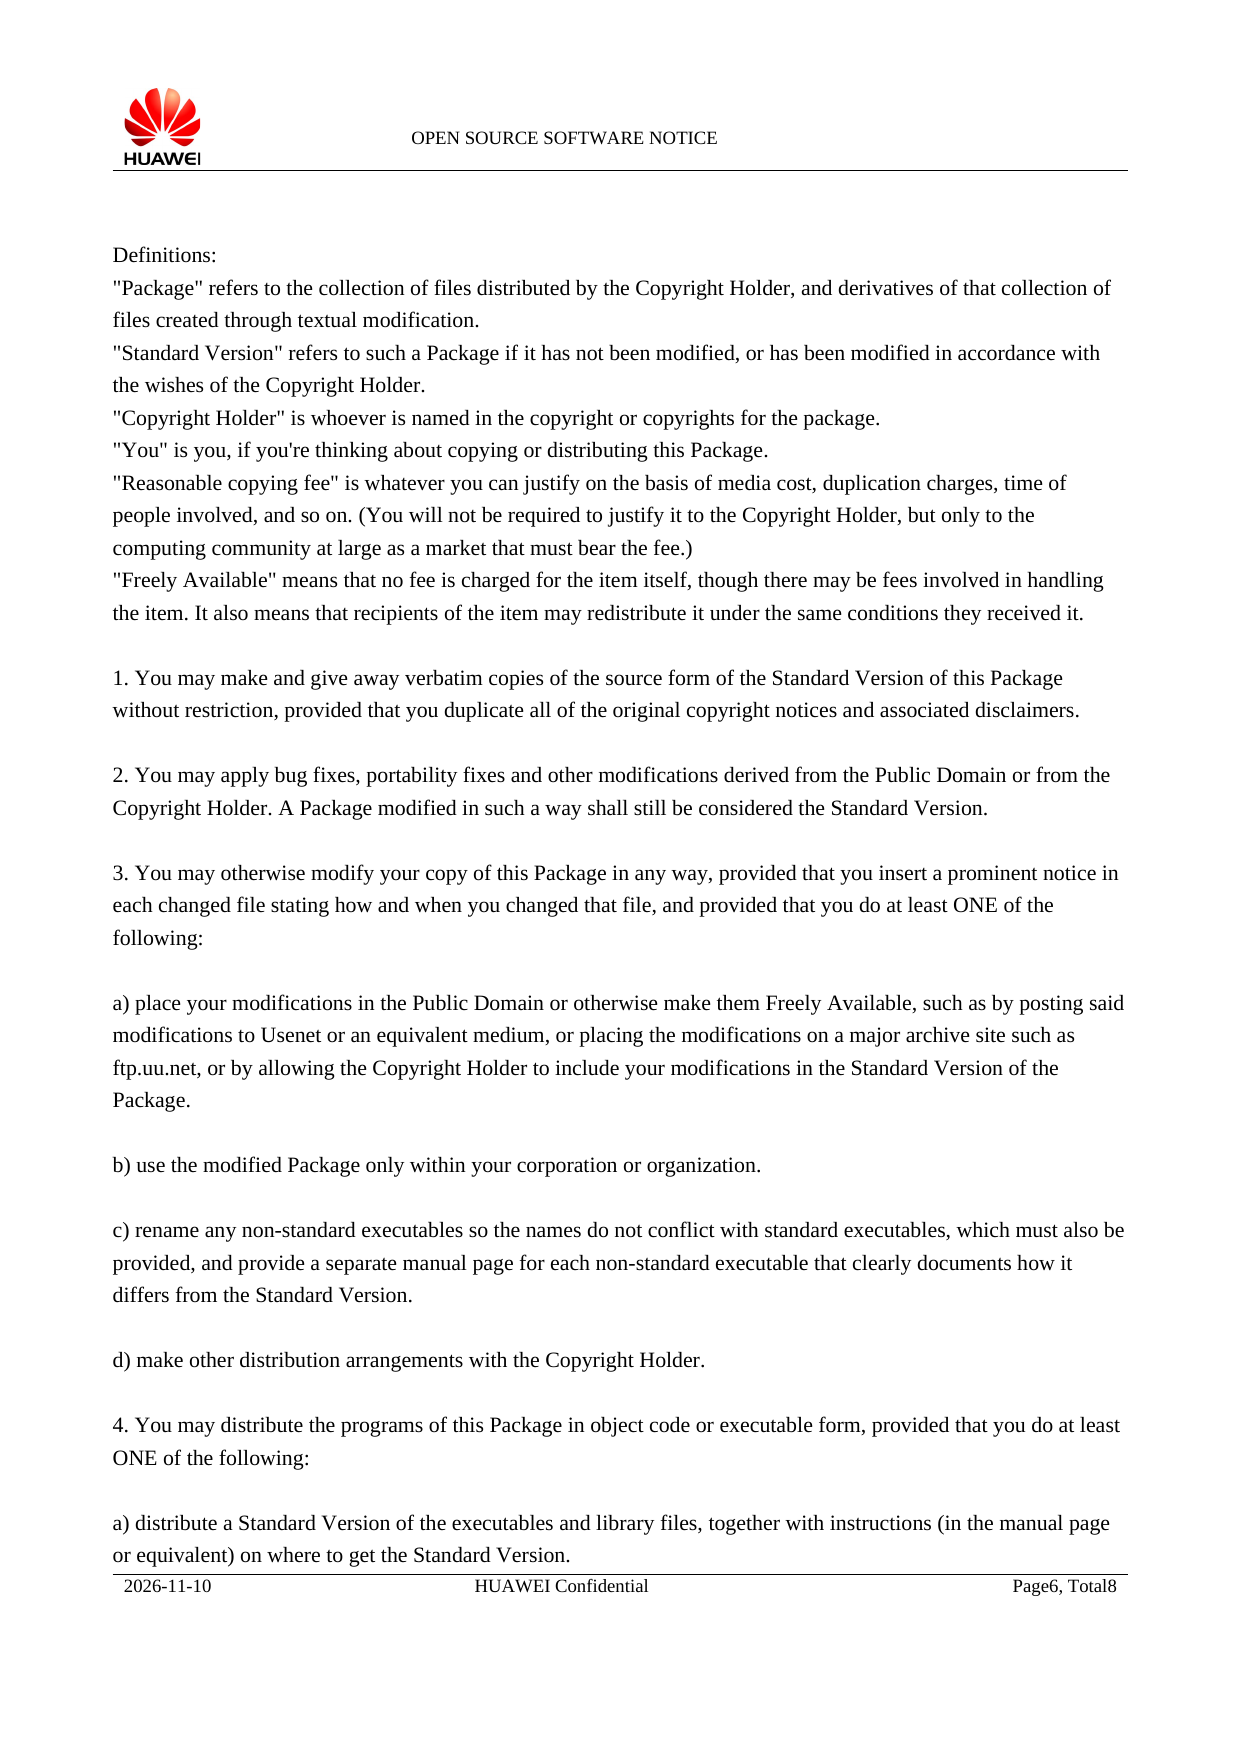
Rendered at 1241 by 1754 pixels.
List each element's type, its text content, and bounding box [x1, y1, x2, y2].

picture [124, 88, 201, 165]
